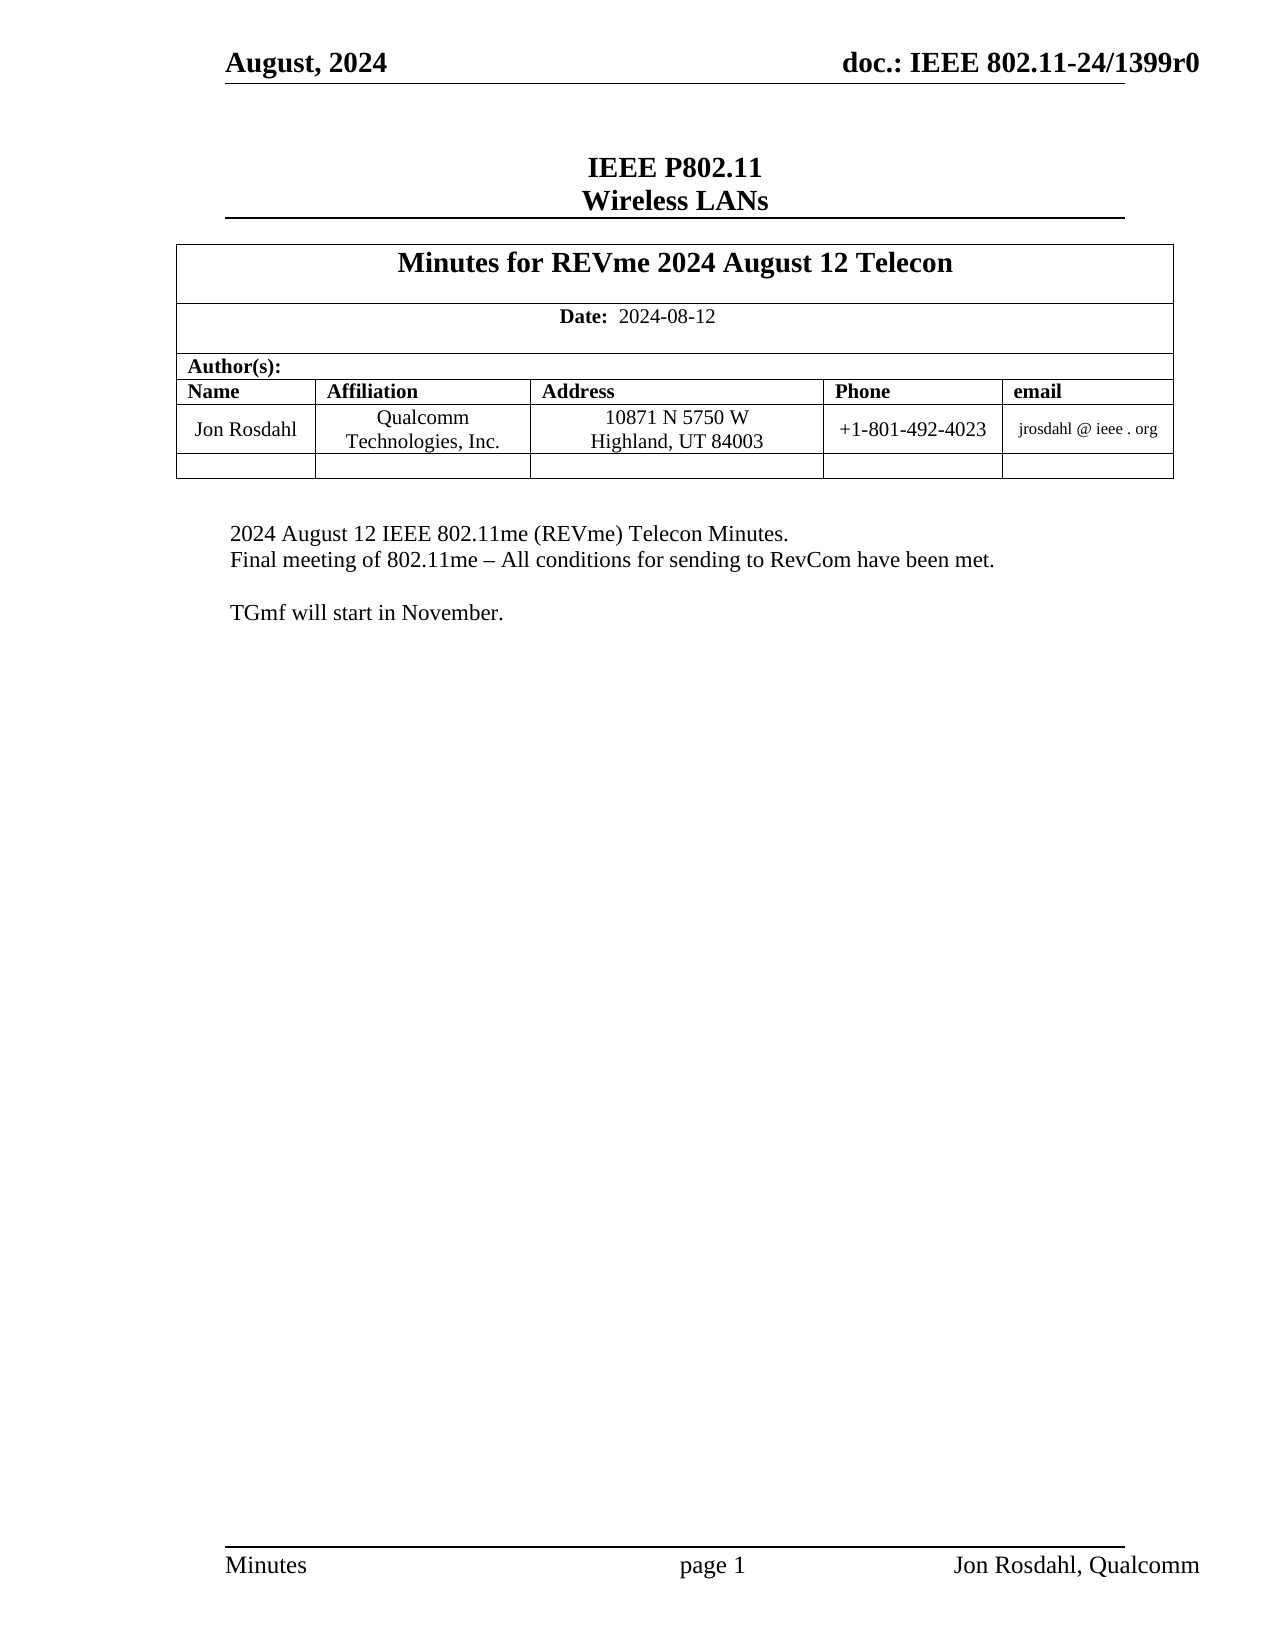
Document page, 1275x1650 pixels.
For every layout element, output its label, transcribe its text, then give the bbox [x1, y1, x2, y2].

table_cell jrosdahl @ ieee . org [1003, 405, 1173, 453]
table_cell Author(s): [177, 354, 1173, 378]
table_cell [1003, 454, 1173, 478]
table_header Minutes for REVme 2024 August 12 Telecon [177, 245, 1173, 303]
table_cell [316, 454, 530, 478]
table_cell Qualcomm Technologies, Inc. [316, 405, 530, 453]
table_cell [177, 454, 315, 478]
table_cell Date: 2024-08-12 [177, 304, 1173, 353]
table_cell 10871 N 5750 W Highland, UT 84003 [531, 405, 823, 453]
table_cell [531, 454, 823, 478]
table_cell Phone [824, 380, 1002, 403]
table_cell Address [531, 380, 823, 403]
text IEEE P802.11 Wireless LANs [225, 150, 1125, 217]
table_cell Jon Rosdahl [177, 405, 315, 453]
table_cell Affiliation [316, 380, 530, 403]
table_cell Name [177, 380, 315, 403]
table_cell +1-801-492-4023 [824, 405, 1002, 453]
table_cell [824, 454, 1002, 478]
table_cell email [1003, 380, 1173, 403]
